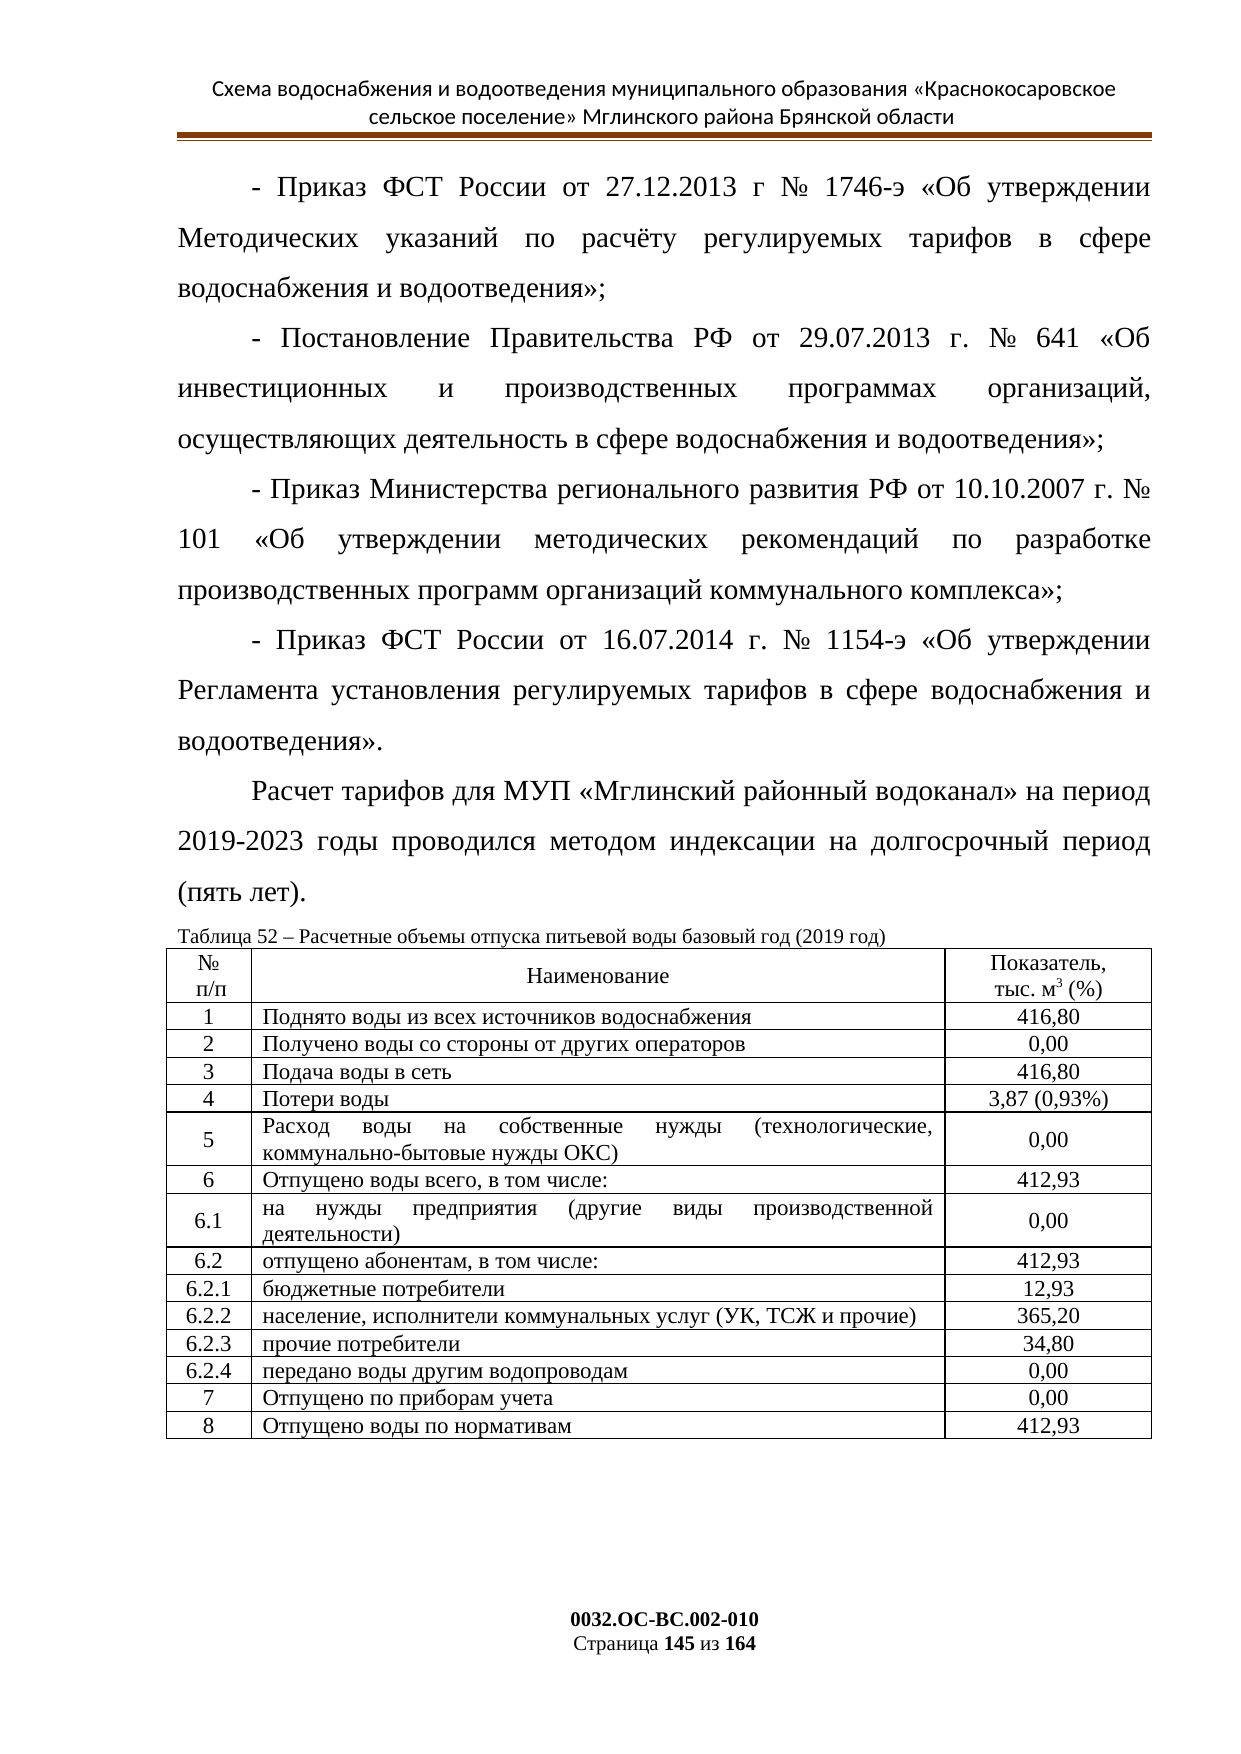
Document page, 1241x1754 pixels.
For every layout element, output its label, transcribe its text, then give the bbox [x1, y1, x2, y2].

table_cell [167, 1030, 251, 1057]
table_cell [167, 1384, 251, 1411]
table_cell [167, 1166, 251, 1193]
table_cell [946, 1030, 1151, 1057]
text - Приказ ФСТ России от 27.12.2013 г № 1746-э «Об утверждении Методических указаний по расчёту регулируемых тарифов в сфере водоснабжения и водоотведения»; [177, 169, 1152, 303]
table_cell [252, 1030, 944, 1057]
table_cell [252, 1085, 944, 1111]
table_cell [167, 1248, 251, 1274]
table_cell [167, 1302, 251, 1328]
text Таблица 52 – Расчетные объемы отпуска питьевой воды базовый год (2019 год) [177, 924, 1134, 948]
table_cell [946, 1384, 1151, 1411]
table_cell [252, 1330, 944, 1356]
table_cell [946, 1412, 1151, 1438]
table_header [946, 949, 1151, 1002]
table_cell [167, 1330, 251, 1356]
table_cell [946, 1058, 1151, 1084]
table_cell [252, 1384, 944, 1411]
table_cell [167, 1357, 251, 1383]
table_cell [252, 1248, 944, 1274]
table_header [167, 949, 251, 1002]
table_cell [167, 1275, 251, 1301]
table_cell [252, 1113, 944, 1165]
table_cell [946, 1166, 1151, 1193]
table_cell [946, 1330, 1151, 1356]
text - Постановление Правительства РФ от 29.07.2013 г. № 641 «Об инвестиционных и производственных программах организаций, осуществляющих деятельность в сфере водоснабжения и водоотведения»; [177, 320, 1152, 454]
text Расчет тарифов для МУП «Мглинский районный водоканал» на период 2019-2023 годы проводился методом индексации на долгосрочный период (пять лет). [177, 773, 1152, 907]
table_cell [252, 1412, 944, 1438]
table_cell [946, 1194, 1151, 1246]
text - Приказ ФСТ России от 16.07.2014 г. № 1154-э «Об утверждении Регламента установления регулируемых тарифов в сфере водоснабжения и водоотведения». [177, 622, 1152, 756]
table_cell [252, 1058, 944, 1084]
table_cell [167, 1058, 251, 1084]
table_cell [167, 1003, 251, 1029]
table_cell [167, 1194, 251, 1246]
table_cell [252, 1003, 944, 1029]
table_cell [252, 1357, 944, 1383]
text - Приказ Министерства регионального развития РФ от 10.10.2007 г. № 101 «Об утверждении методических рекомендаций по разработке производственных программ организаций коммунального комплекса»; [177, 471, 1152, 605]
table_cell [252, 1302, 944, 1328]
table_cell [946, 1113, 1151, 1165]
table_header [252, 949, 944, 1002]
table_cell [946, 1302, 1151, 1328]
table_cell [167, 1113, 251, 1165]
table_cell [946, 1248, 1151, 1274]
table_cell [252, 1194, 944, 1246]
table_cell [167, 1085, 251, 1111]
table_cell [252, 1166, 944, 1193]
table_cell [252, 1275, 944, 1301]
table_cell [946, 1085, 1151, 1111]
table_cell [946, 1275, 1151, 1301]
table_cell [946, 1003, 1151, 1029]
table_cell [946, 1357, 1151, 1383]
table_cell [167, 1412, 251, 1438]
